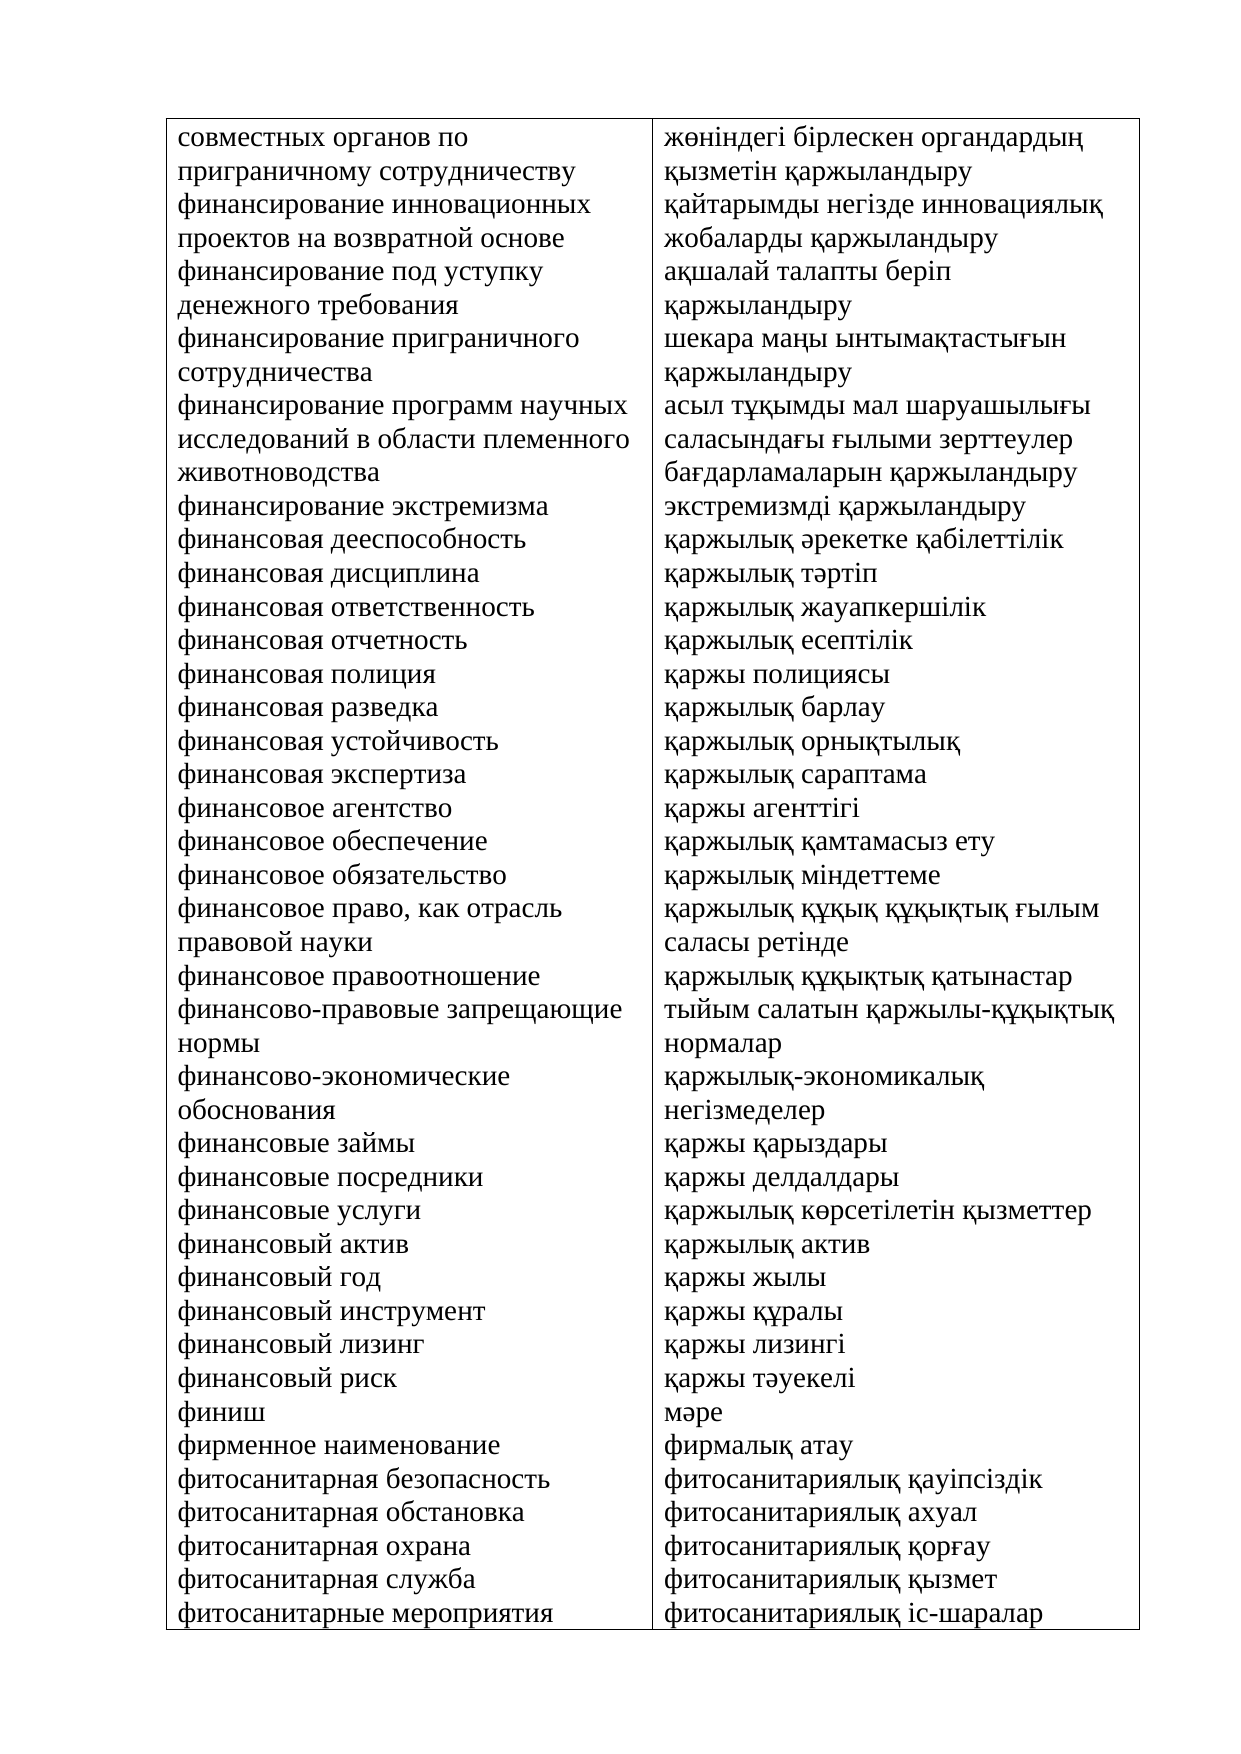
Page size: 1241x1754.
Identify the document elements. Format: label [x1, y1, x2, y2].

table_header [653, 119, 1139, 1628]
table_header [167, 119, 652, 1628]
